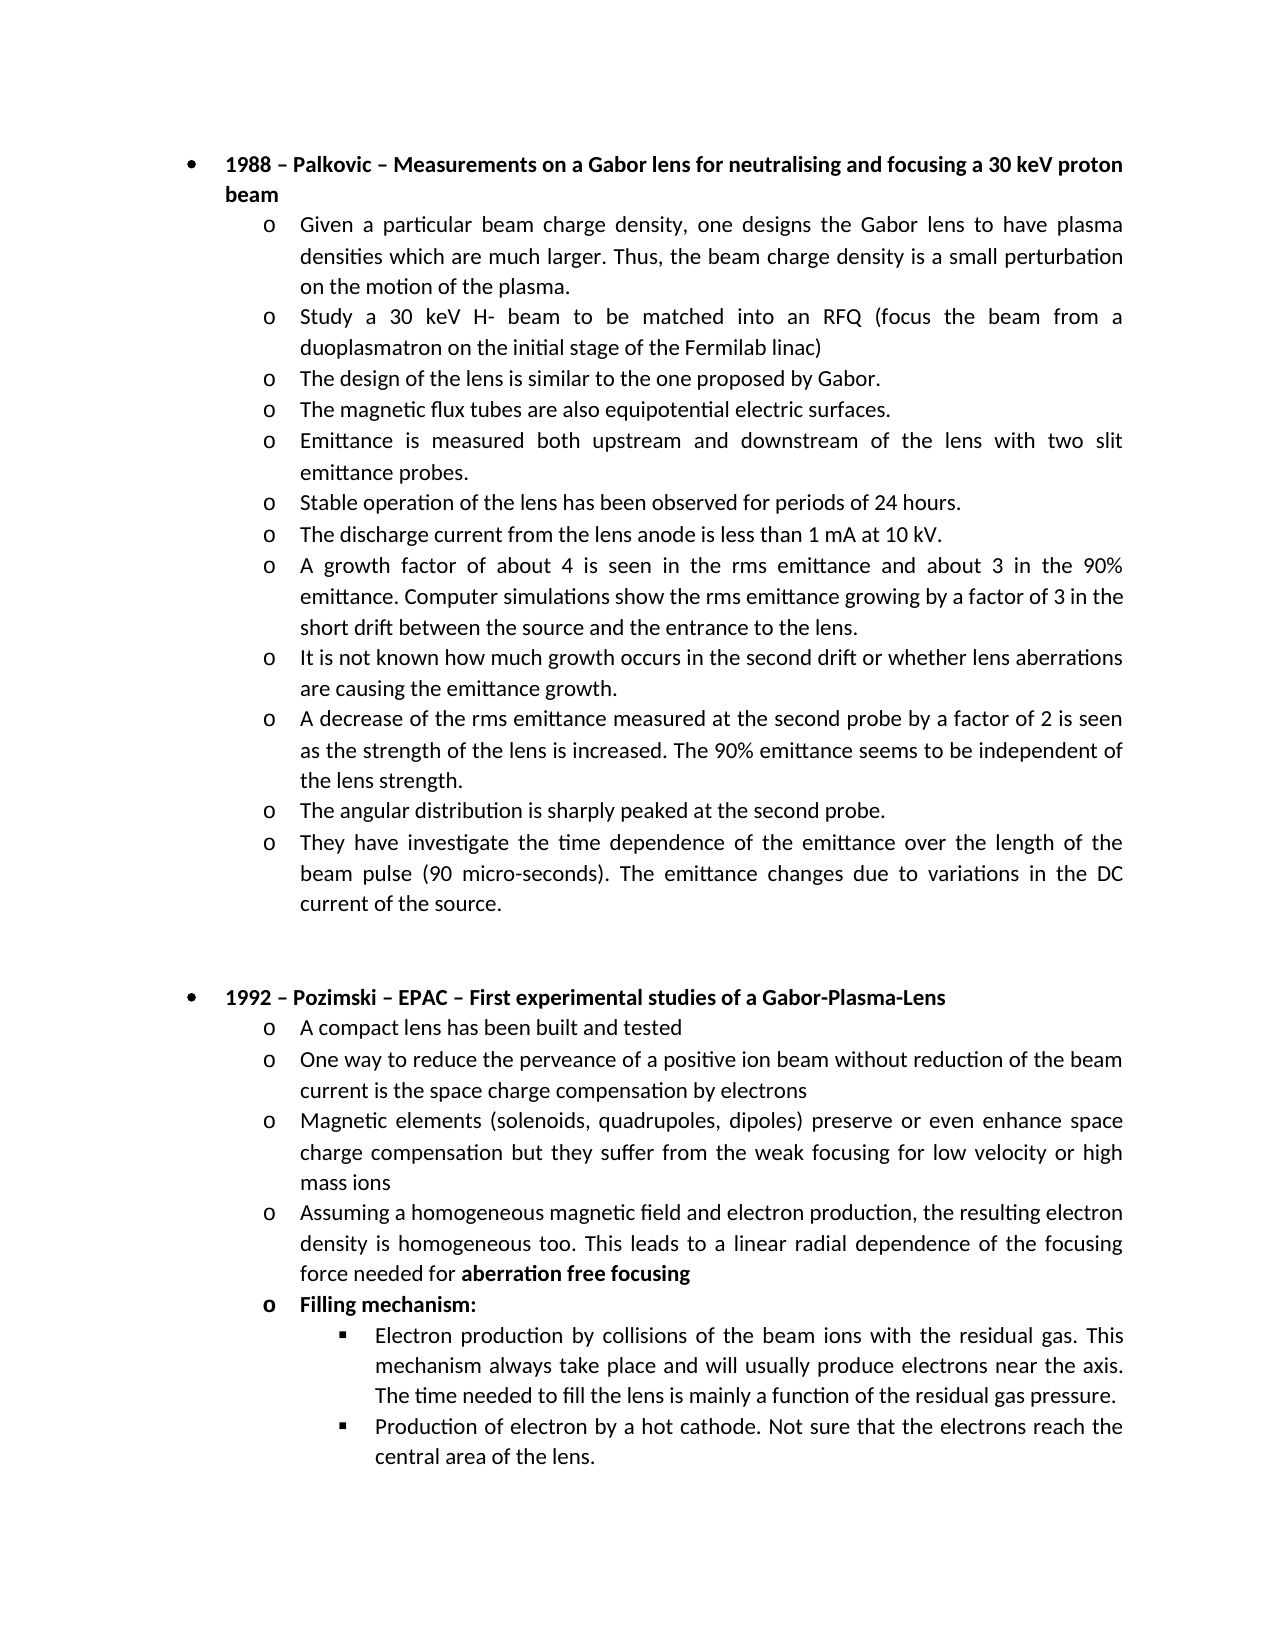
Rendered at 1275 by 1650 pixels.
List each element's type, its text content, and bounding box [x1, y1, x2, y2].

list The angular distribution is sharply peaked at the second probe. [262, 796, 1125, 825]
list Magnetic elements (solenoids, quadrupoles, dipoles) preserve or even enhance space charge compensation but they suffer from the weak focusing for low velocity or high mass ions [262, 1106, 1125, 1196]
list Stable operation of the lens has been observed for periods of 24 hours. [262, 488, 1125, 517]
list Emittance is measured both upstream and downstream of the lens with two slit emittance probes. [262, 427, 1125, 486]
list Study a 30 keV H- beam to be matched into an RFQ (focus the beam from a duoplasmatron on the initial stage of the Fermilab linac) [262, 302, 1125, 362]
list 1988 – Palkovic – Measurements on a Gabor lens for neutralising and focusing a 30 keV proton beam [187, 150, 1125, 208]
list The discharge current from the lens anode is less than 1 mA at 10 kV. [262, 520, 1125, 549]
list They have investigate the time dependence of the emittance over the length of the beam pulse (90 micro-seconds). The emittance changes due to variations in the DC current of the source. [262, 828, 1125, 917]
list Given a particular beam charge density, one designs the Gabor lens to have plasma densities which are much larger. Thus, the beam charge density is a small perturbation on the motion of the plasma. [262, 210, 1125, 300]
list The magnetic flux tubes are also equipotential electric surfaces. [262, 395, 1125, 424]
list One way to reduce the perveance of a positive ion beam without reduction of the beam current is the space charge compensation by electrons [262, 1045, 1125, 1104]
list A growth factor of about 4 is seen in the rms emittance and about 3 in the 90% emittance. Computer simulations show the rms emittance growing by a factor of 3 in the short drift between the source and the entrance to the lens. [262, 551, 1125, 641]
list Production of electron by a hot cathode. Not sure that the electrons reach the central area of the lens. [337, 1412, 1125, 1470]
list Filling mechanism: [262, 1290, 1125, 1319]
list A compact lens has been built and tested [262, 1013, 1125, 1042]
list Assuming a homogeneous magnetic field and electron production, the resulting electron density is homogeneous too. This leads to a linear radial dependence of the focusing force needed for aberration free focusing [262, 1198, 1125, 1288]
list Electron production by collisions of the beam ions with the residual gas. This mechanism always take place and will usually produce electrons near the axis. The time needed to fill the lens is mainly a function of the residual gas pressure. [337, 1321, 1125, 1410]
list The design of the lens is similar to the one proposed by Gabor. [262, 364, 1125, 393]
list A decrease of the rms emittance measured at the second probe by a factor of 2 is seen as the strength of the lens is increased. The 90% emittance seems to be independent of the lens strength. [262, 704, 1125, 794]
list 1992 – Pozimski – EPAC – First experimental studies of a Gabor-Plasma-Lens [187, 983, 1125, 1011]
list It is not known how much growth occurs in the second drift or whether lens aberrations are causing the emittance growth. [262, 643, 1125, 702]
